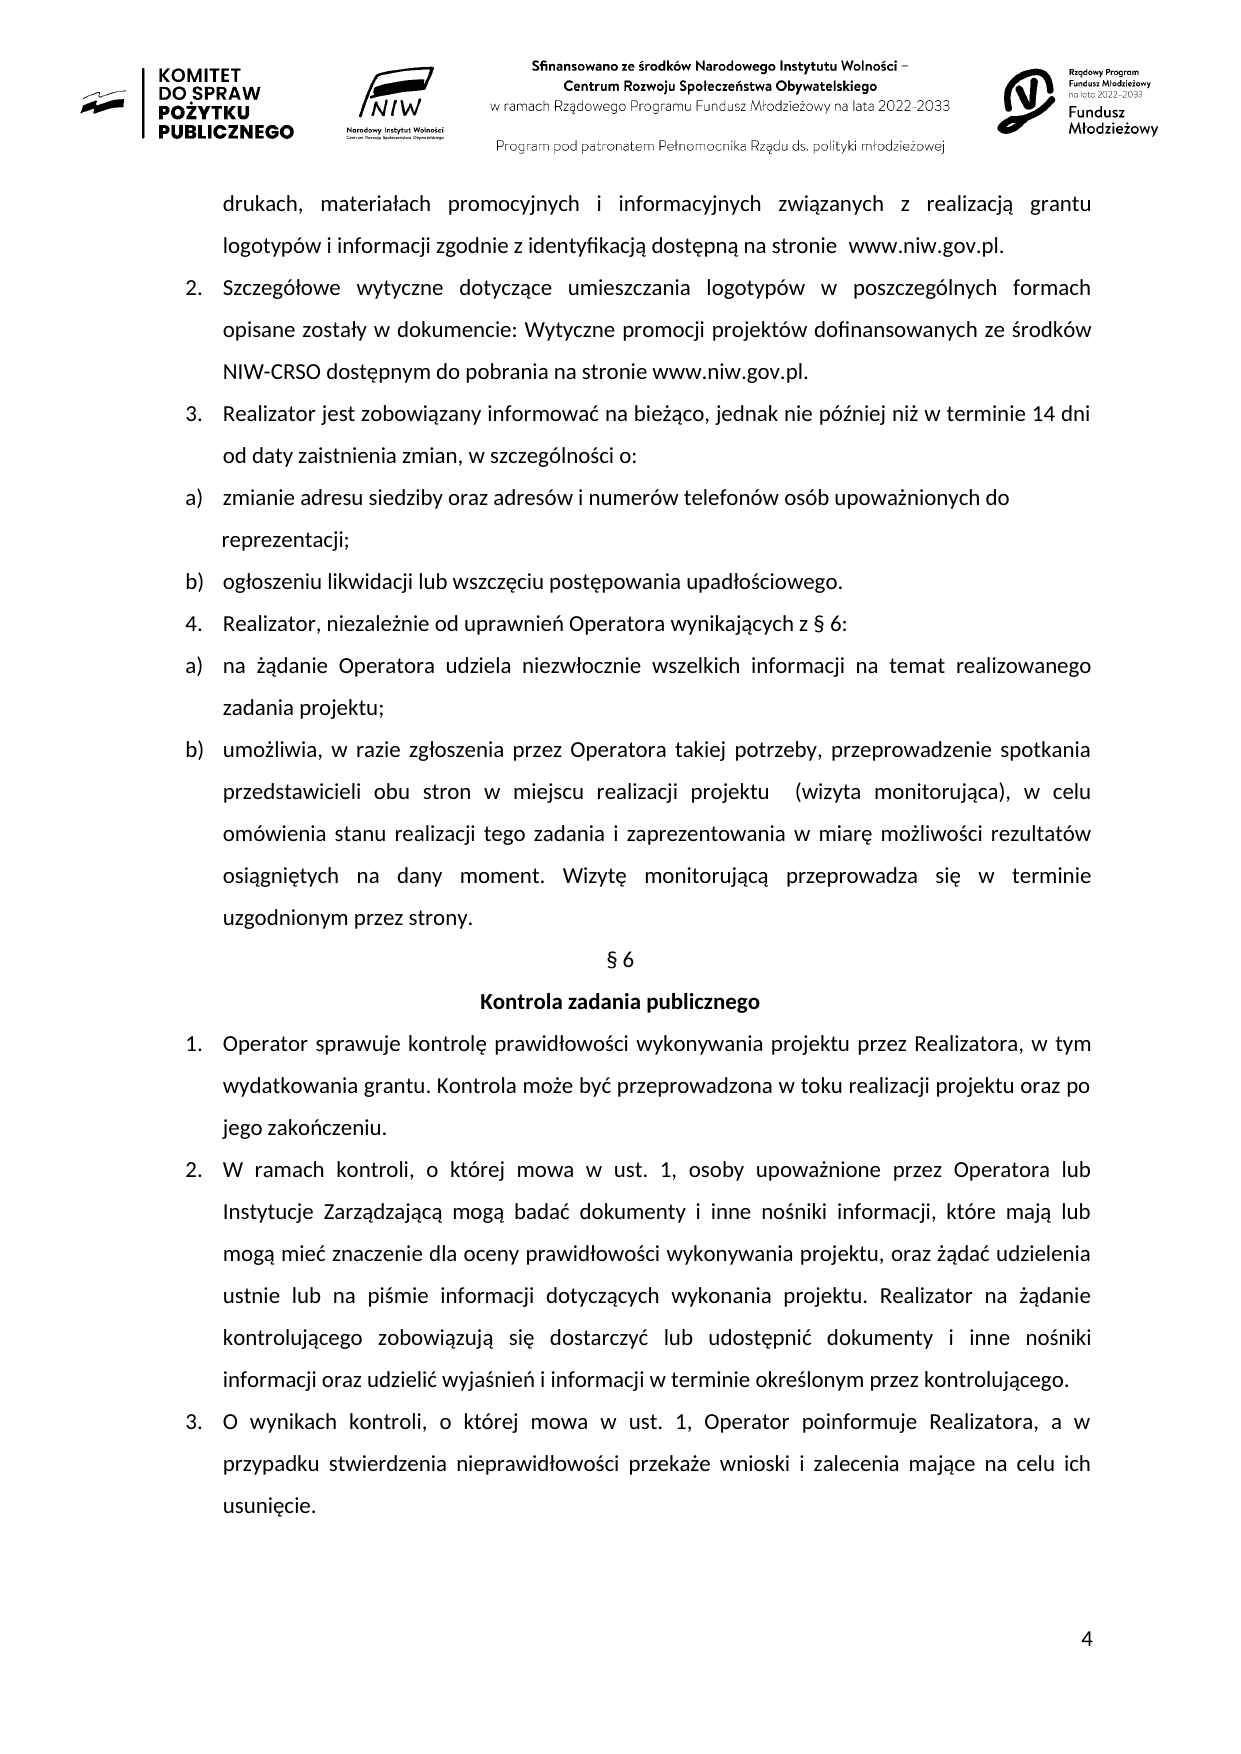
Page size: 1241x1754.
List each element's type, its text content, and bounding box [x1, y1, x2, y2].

list Szczegółowe wytyczne dotyczące umieszczania logotypów w poszczególnych formach opisane zostały w dokumencie: Wytyczne promocji projektów dofinansowanych ze środków NIW-CRSO dostępnym do pobrania na stronie www.niw.gov.pl. [185, 273, 1093, 386]
list Operator sprawuje kontrolę prawidłowości wykonywania projektu przez Realizatora, w tym wydatkowania grantu. Kontrola może być przeprowadzona w toku realizacji projektu oraz po jego zakończeniu. [185, 1029, 1093, 1141]
text Kontrola zadania publicznego [148, 987, 1093, 1015]
list ogłoszeniu likwidacji lub wszczęciu postępowania upadłościowego. [185, 567, 1093, 595]
list umożliwia, w razie zgłoszenia przez Operatora takiej potrzeby, przeprowadzenie spotkania przedstawicieli obu stron w miejscu realizacji projektu (wizyta monitorująca), w celu omówienia stanu realizacji tego zadania i zaprezentowania w miarę możliwości rezultatów osiągniętych na dany moment. Wizytę monitorującą przeprowadza się w terminie uzgodnionym przez strony. [185, 735, 1093, 931]
text § 6 [148, 945, 1093, 973]
list W ramach kontroli, o której mowa w ust. 1, osoby upoważnione przez Operatora lub Instytucje Zarządzającą mogą badać dokumenty i inne nośniki informacji, które mają lub mogą mieć znaczenie dla oceny prawidłowości wykonywania projektu, oraz żądać udzielenia ustnie lub na piśmie informacji dotyczących wykonania projektu. Realizator na żądanie kontrolującego zobowiązują się dostarczyć lub udostępnić dokumenty i inne nośniki informacji oraz udzielić wyjaśnień i informacji w terminie określonym przez kontrolującego. [185, 1155, 1093, 1393]
list Realizator jest zobowiązany informować na bieżąco, jednak nie później niż w terminie 14 dni od daty zaistnienia zmian, w szczególności o: [185, 399, 1093, 469]
list zmianie adresu siedziby oraz adresów i numerów telefonów osób upoważnionych do [185, 483, 1093, 511]
list Realizator, niezależnie od uprawnień Operatora wynikających z § 6: [185, 609, 1093, 637]
list O wynikach kontroli, o której mowa w ust. 1, Operator poinformuje Realizatora, a w przypadku stwierdzenia nieprawidłowości przekaże wnioski i zalecenia mające na celu ich usunięcie. [185, 1407, 1093, 1519]
picture [72, 52, 1166, 160]
list na żądanie Operatora udziela niezwłocznie wszelkich informacji na temat realizowanego zadania projektu; [185, 651, 1093, 721]
text reprezentacji; [148, 525, 1093, 553]
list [185, 148, 1093, 259]
